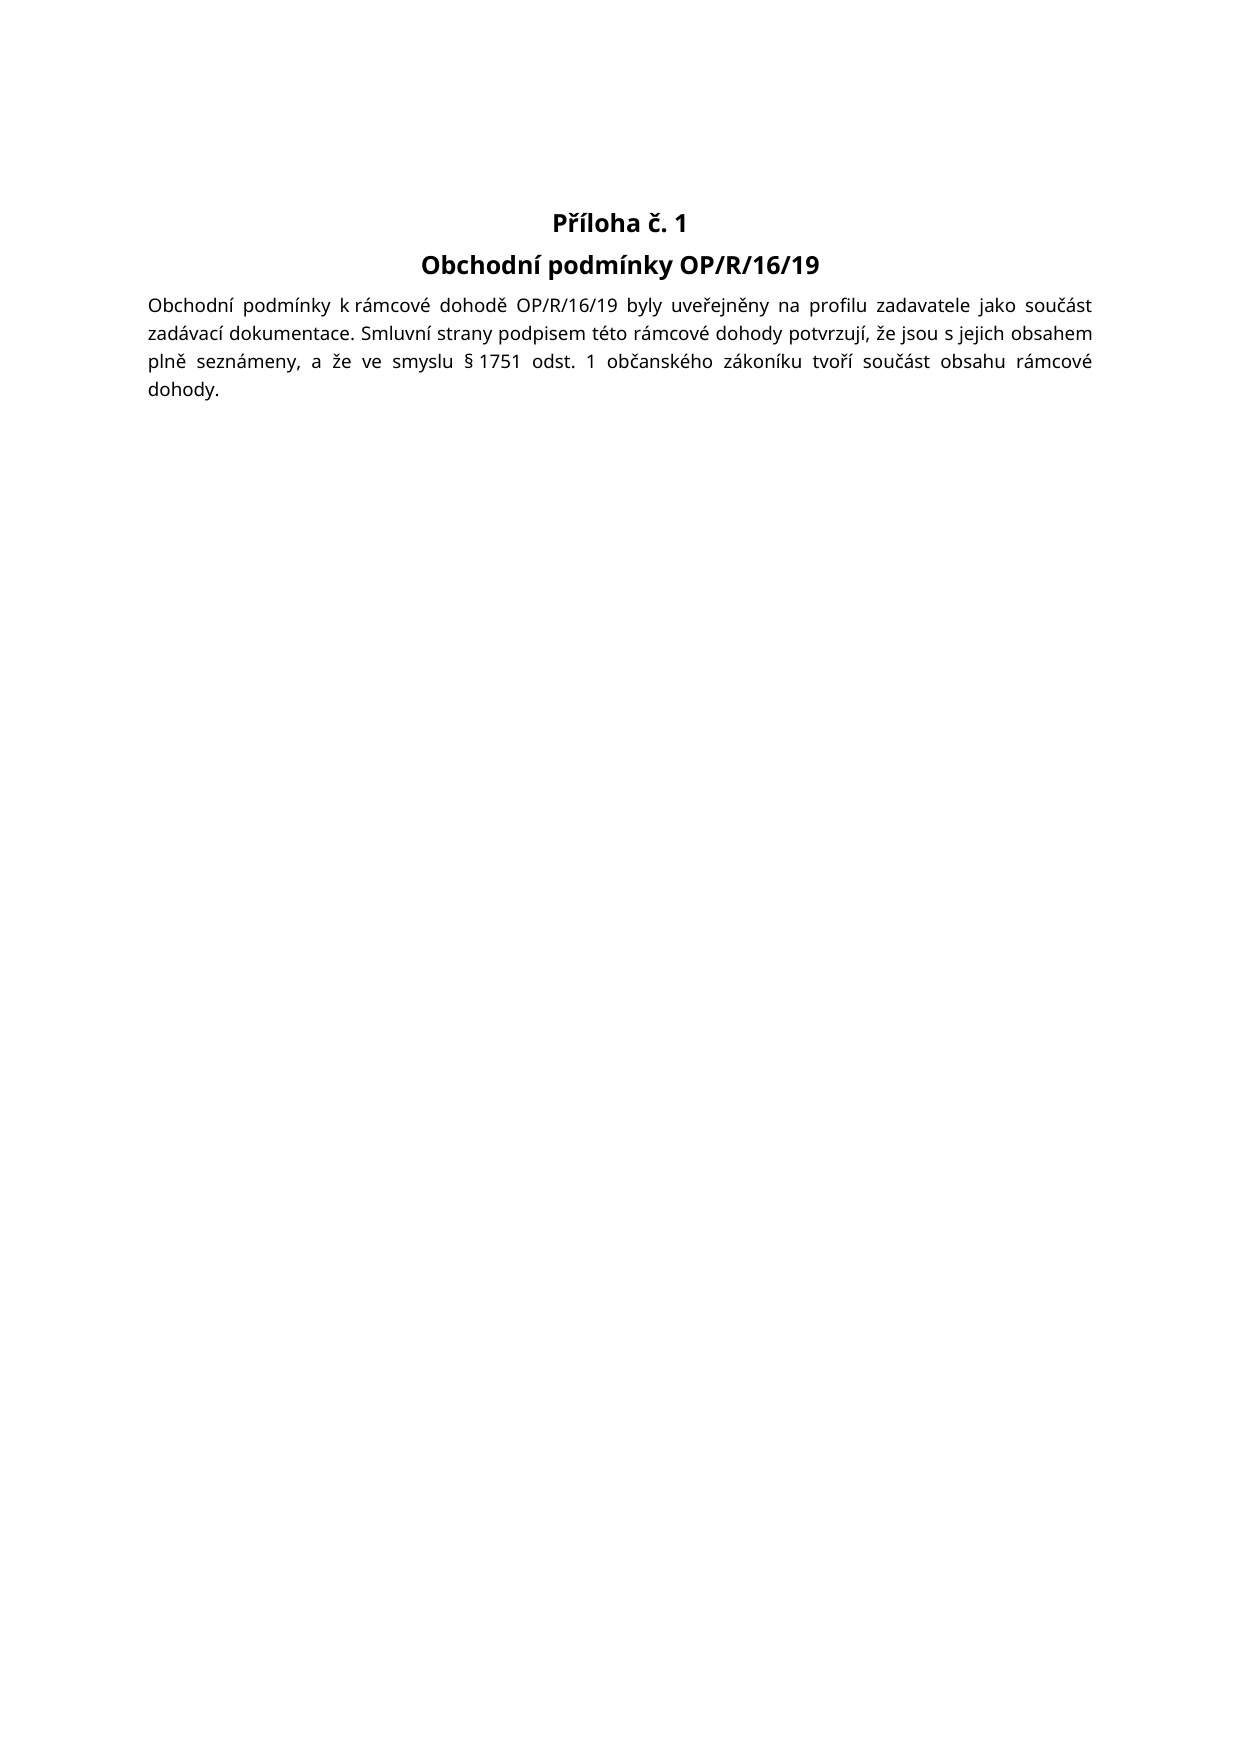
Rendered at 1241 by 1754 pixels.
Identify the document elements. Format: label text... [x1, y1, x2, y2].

text Obchodní podmínky k rámcové dohodě OP/R/16/19 byly uveřejněny na profilu zadavatele jako součást zadávací dokumentace. Smluvní strany podpisem této rámcové dohody potvrzují, že jsou s jejich obsahem plně seznámeny, a že ve smyslu § 1751 odst. 1 občanského zákoníku tvoří součást obsahu rámcové dohody. [148, 292, 1093, 402]
text Příloha č. 1 [148, 209, 1093, 238]
text Obchodní podmínky OP/R/16/19 [148, 251, 1093, 280]
